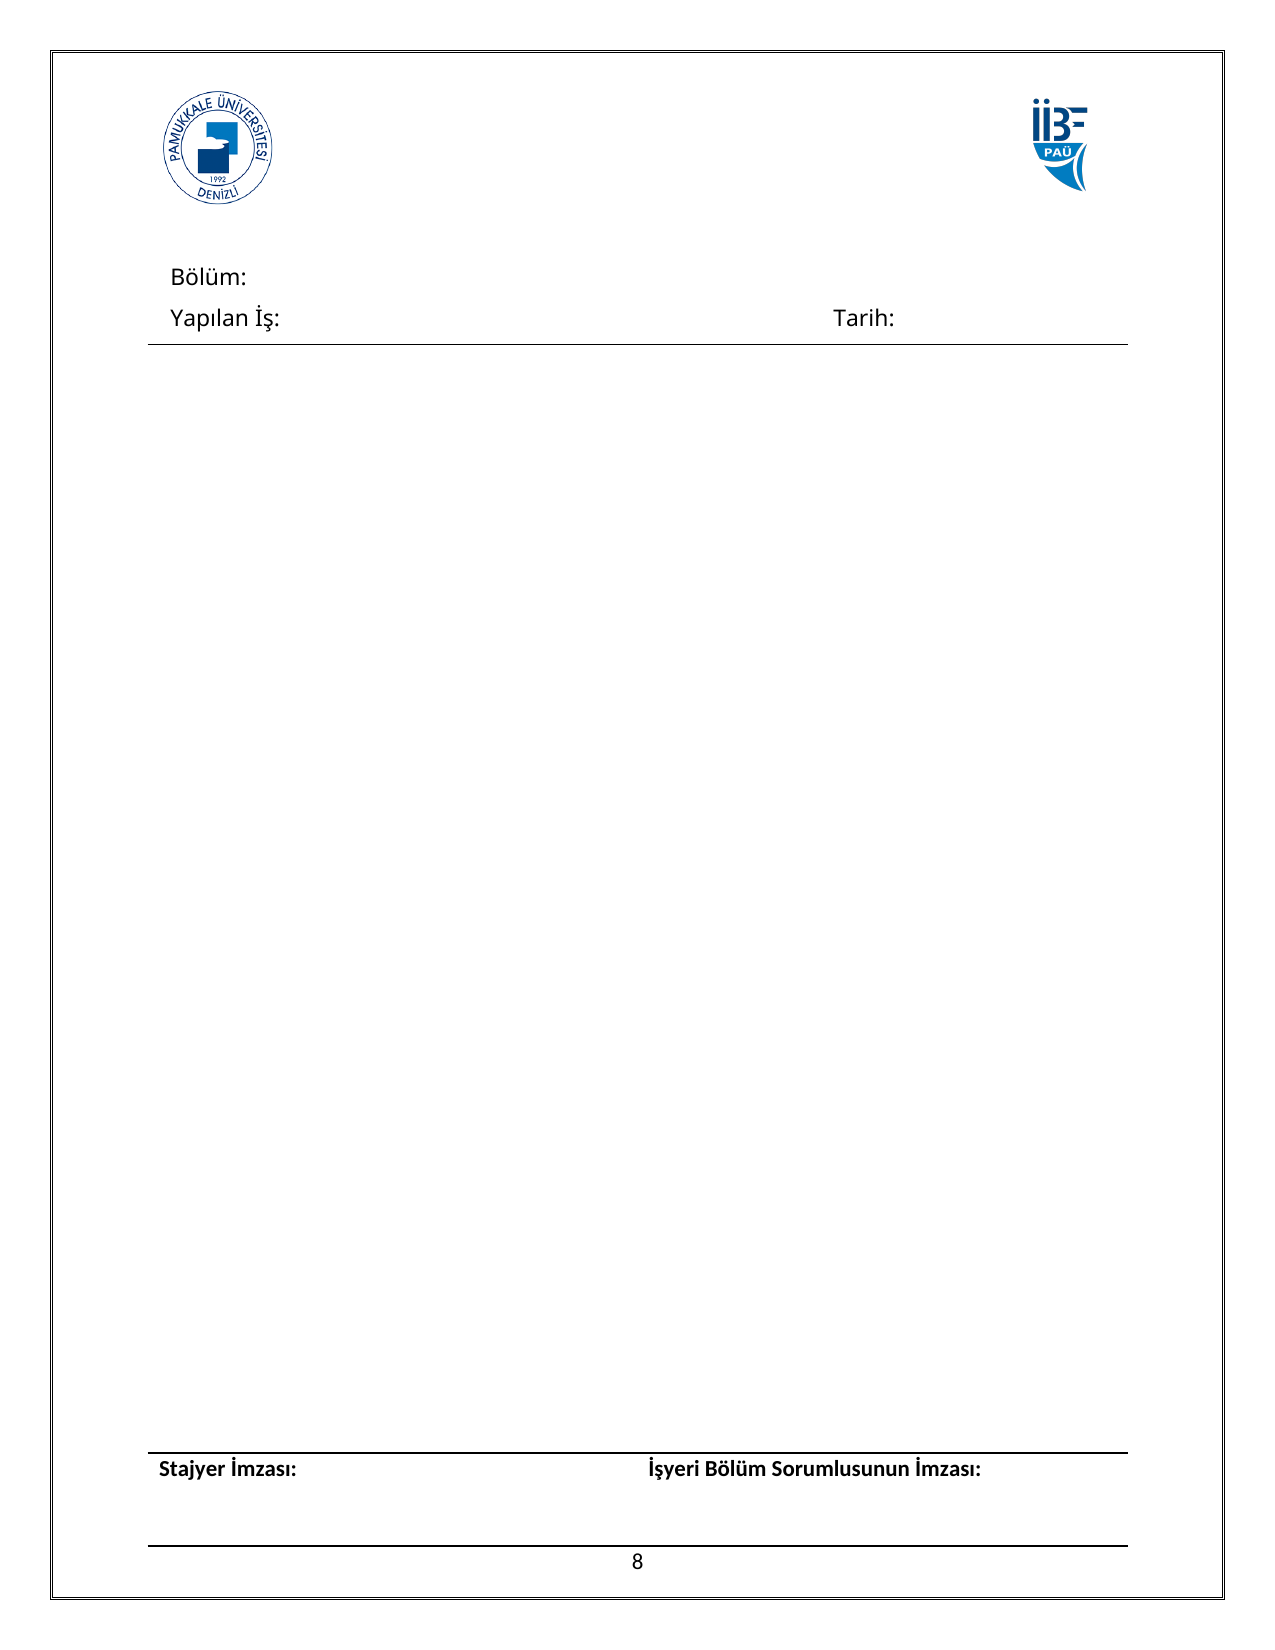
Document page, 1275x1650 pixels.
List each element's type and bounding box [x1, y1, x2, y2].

picture [161, 89, 274, 206]
picture [1022, 81, 1101, 210]
